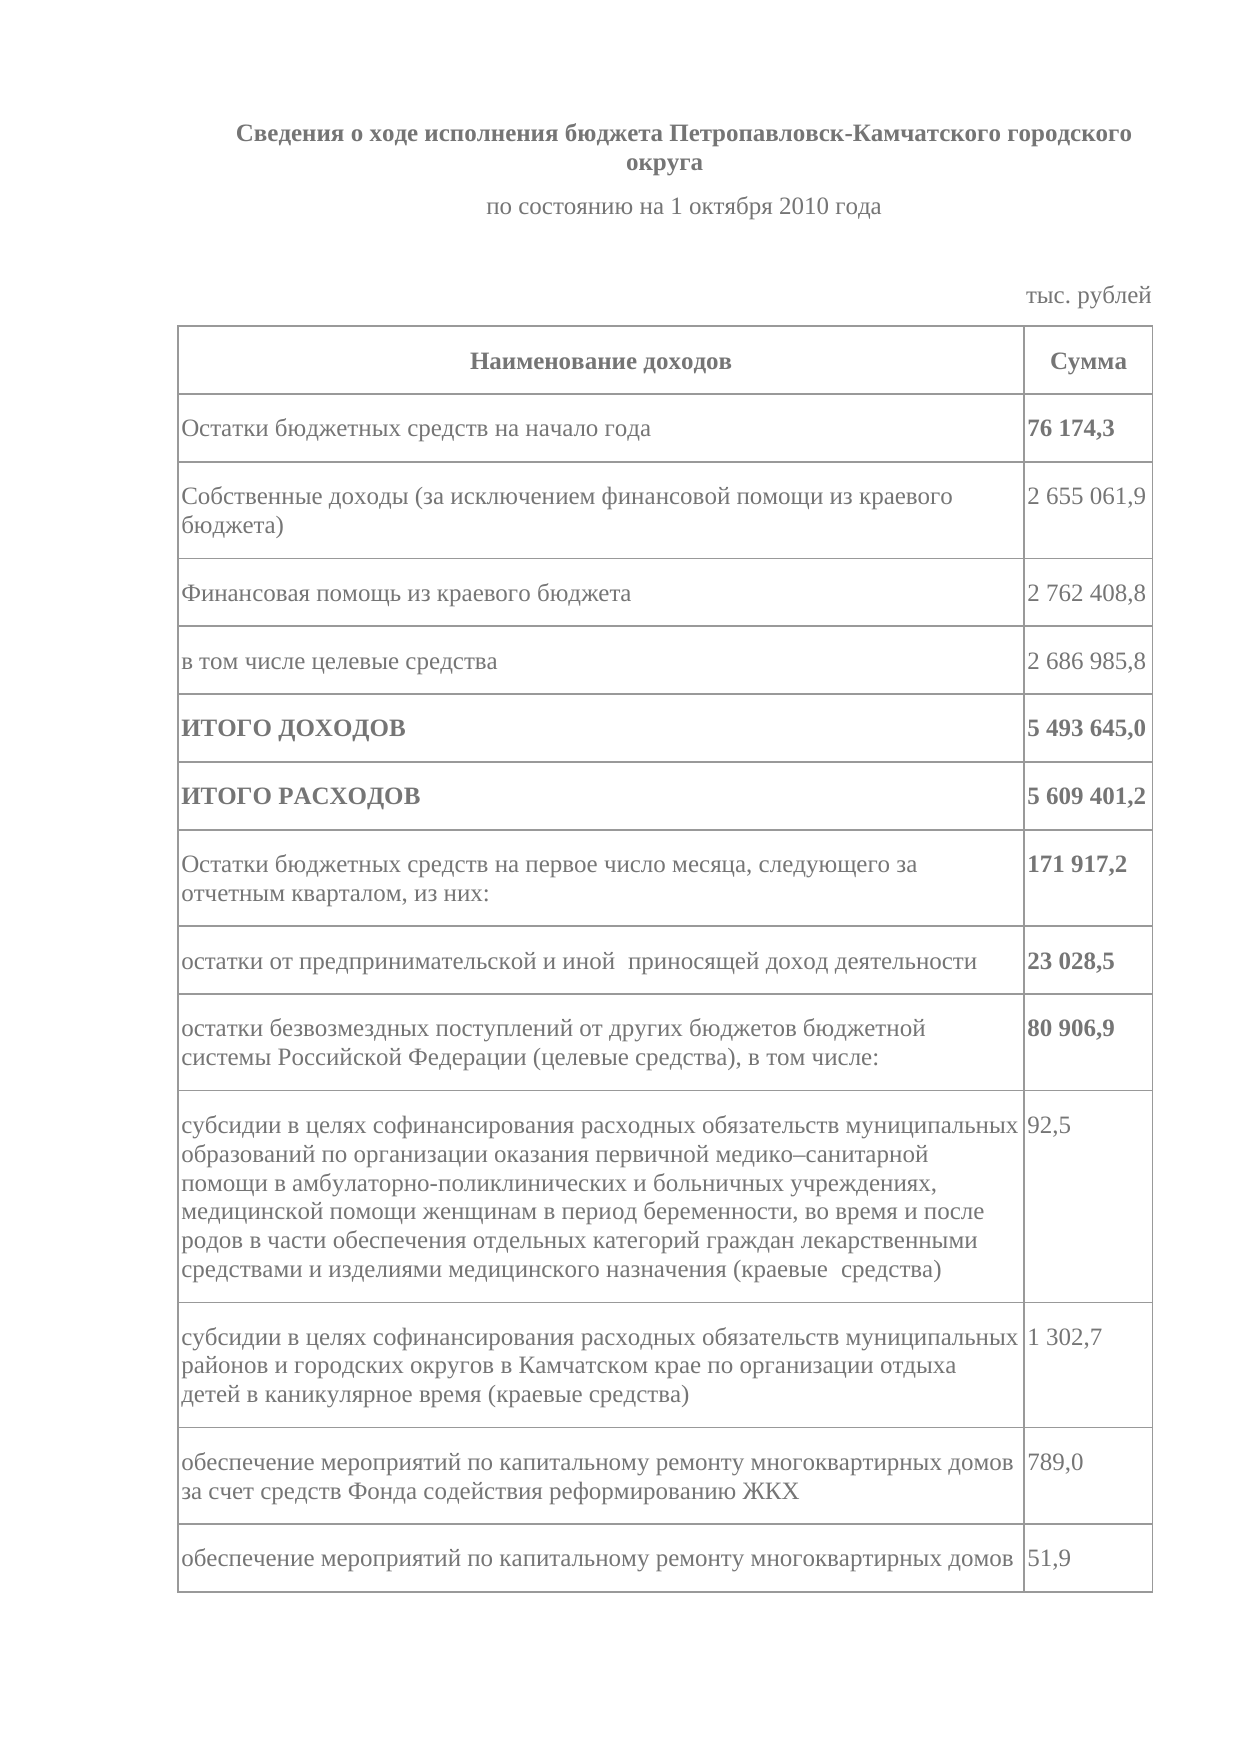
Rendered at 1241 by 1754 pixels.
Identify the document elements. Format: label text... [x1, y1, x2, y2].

table_cell обеспечение мероприятий по капитальному ремонту многоквартирных домов за счет средств Фонда содействия реформированию ЖКХ [179, 1428, 1023, 1523]
table_cell Собственные доходы (за исключением финансовой помощи из краевого бюджета) [179, 463, 1023, 558]
table_cell 23 028,5 [1025, 927, 1152, 993]
table_cell 171 917,2 [1025, 831, 1152, 925]
table_cell Остатки бюджетных средств на начало года [179, 395, 1023, 461]
table_cell ИТОГО ДОХОДОВ [179, 695, 1023, 761]
table_cell 80 906,9 [1025, 995, 1152, 1090]
table_cell субсидии в целях софинансирования расходных обязательств муниципальных районов и городских округов в Камчатском крае по организации отдыха детей в каникулярное время (краевые средства) [179, 1303, 1023, 1427]
table_header Наименование доходов [179, 327, 1023, 393]
table_cell 92,5 [1025, 1091, 1152, 1301]
table_cell Остатки бюджетных средств на первое число месяца, следующего за отчетным кварталом, из них: [179, 831, 1023, 925]
table_cell 2 762 408,8 [1025, 559, 1152, 625]
table_cell 51,9 [1025, 1525, 1152, 1591]
table_cell 1 302,7 [1025, 1303, 1152, 1427]
table_cell Финансовая помощь из краевого бюджета [179, 559, 1023, 625]
table_cell ИТОГО РАСХОДОВ [179, 763, 1023, 829]
table_cell 2 655 061,9 [1025, 463, 1152, 558]
table_cell в том числе целевые средства [179, 627, 1023, 693]
text по состоянию на 1 октября 2010 года [177, 191, 1152, 220]
table_cell 5 609 401,2 [1025, 763, 1152, 829]
table_cell 5 493 645,0 [1025, 695, 1152, 761]
table_cell 2 686 985,8 [1025, 627, 1152, 693]
text Сведения о ходе исполнения бюджета Петропавловск-Камчатского городского округа [177, 118, 1152, 176]
table_cell остатки от предпринимательской и иной приносящей доход деятельности [179, 927, 1023, 993]
table_cell обеспечение мероприятий по капитальному ремонту многоквартирных домов [179, 1525, 1023, 1591]
table_cell остатки безвозмездных поступлений от других бюджетов бюджетной системы Российской Федерации (целевые средства), в том числе: [179, 995, 1023, 1090]
text тыс. рублей [177, 280, 1152, 309]
table_header Сумма [1025, 327, 1152, 393]
table_cell 789,0 [1025, 1428, 1152, 1523]
table_cell субсидии в целях софинансирования расходных обязательств муниципальных образований по организации оказания первичной медико–санитарной помощи в амбулаторно-поликлинических и больничных учреждениях, медицинской помощи женщинам в период беременности, во время и после родов в части обеспечения отдельных категорий граждан лекарственными средствами и изделиями медицинского назначения (краевые средства) [179, 1091, 1023, 1301]
table_cell 76 174,3 [1025, 395, 1152, 461]
